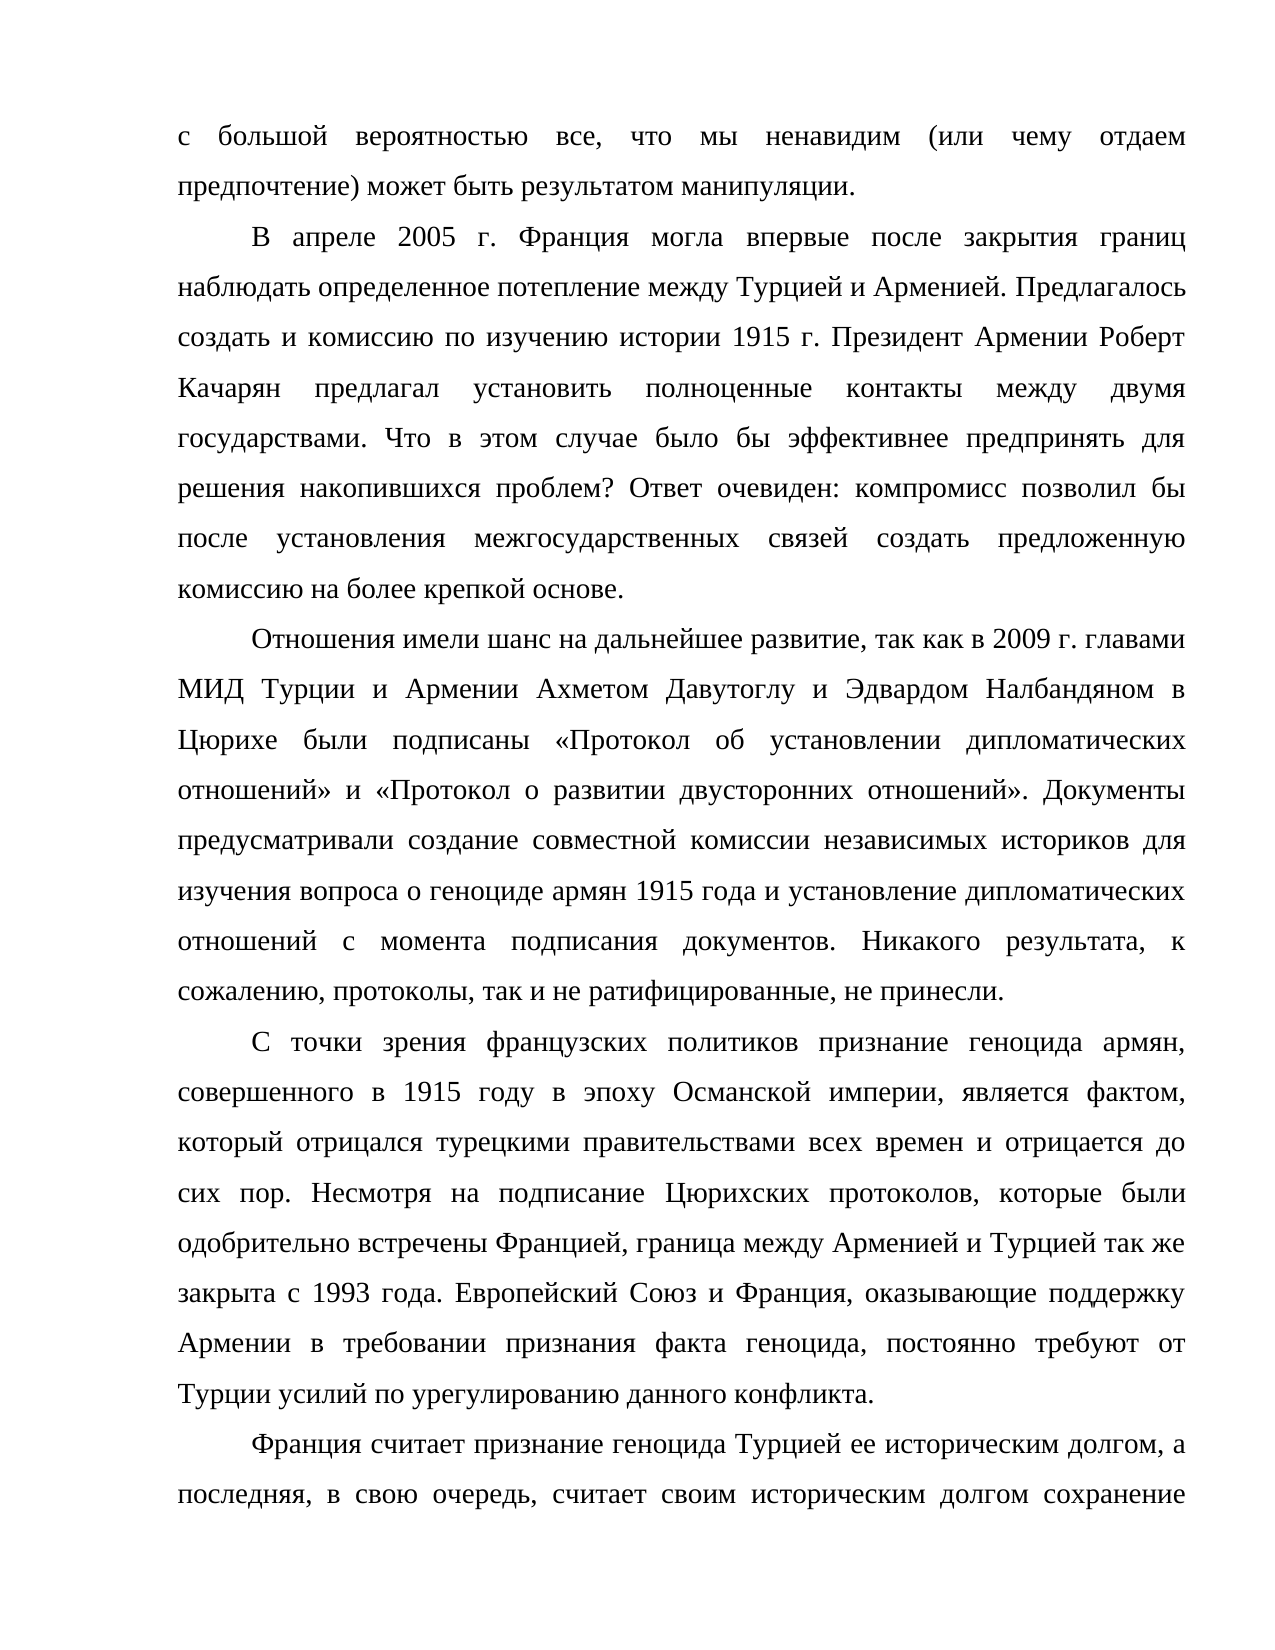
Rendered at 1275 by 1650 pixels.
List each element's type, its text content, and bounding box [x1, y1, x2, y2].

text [177, 1426, 1186, 1510]
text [177, 118, 1186, 202]
text С точки зрения французских политиков признание геноцида армян, совершенного в 1915 году в эпоху Османской империи, является фактом, который отрицался турецкими правительствами всех времен и отрицается до сих пор. Несмотря на подписание Цюрихских протоколов, которые были одобрительно встречены Францией, граница между Арменией и Турцией так же закрыта с 1993 года. Европейский Союз и Франция, оказывающие поддержку Армении в требовании признания факта геноцида, постоянно требуют от Турции усилий по урегулированию данного конфликта. [177, 1024, 1186, 1409]
text Отношения имели шанс на дальнейшее развитие, так как в 2009 г. главами МИД Турции и Армении Ахметом Давутоглу и Эдвардом Налбандяном в Цюрихе были подписаны «Протокол об установлении дипломатических отношений» и «Протокол о развитии двусторонних отношений». Документы предусматривали создание совместной комиссии независимых историков для изучения вопроса о геноциде армян 1915 года и установление дипломатических отношений с момента подписания документов. Никакого результата, к сожалению, протоколы, так и не ратифицированные, не принесли. [177, 621, 1186, 1007]
text В апреле 2005 г. Франция могла впервые после закрытия границ наблюдать определенное потепление между Турцией и Арменией. Предлагалось создать и комиссию по изучению истории 1915 г. Президент Армении Роберт Качарян предлагал установить полноценные контакты между двумя государствами. Что в этом случае было бы эффективнее предпринять для решения накопившихся проблем? Ответ очевиден: компромисс позволил бы после установления межгосударственных связей создать предложенную комиссию на более крепкой основе. [177, 219, 1186, 604]
